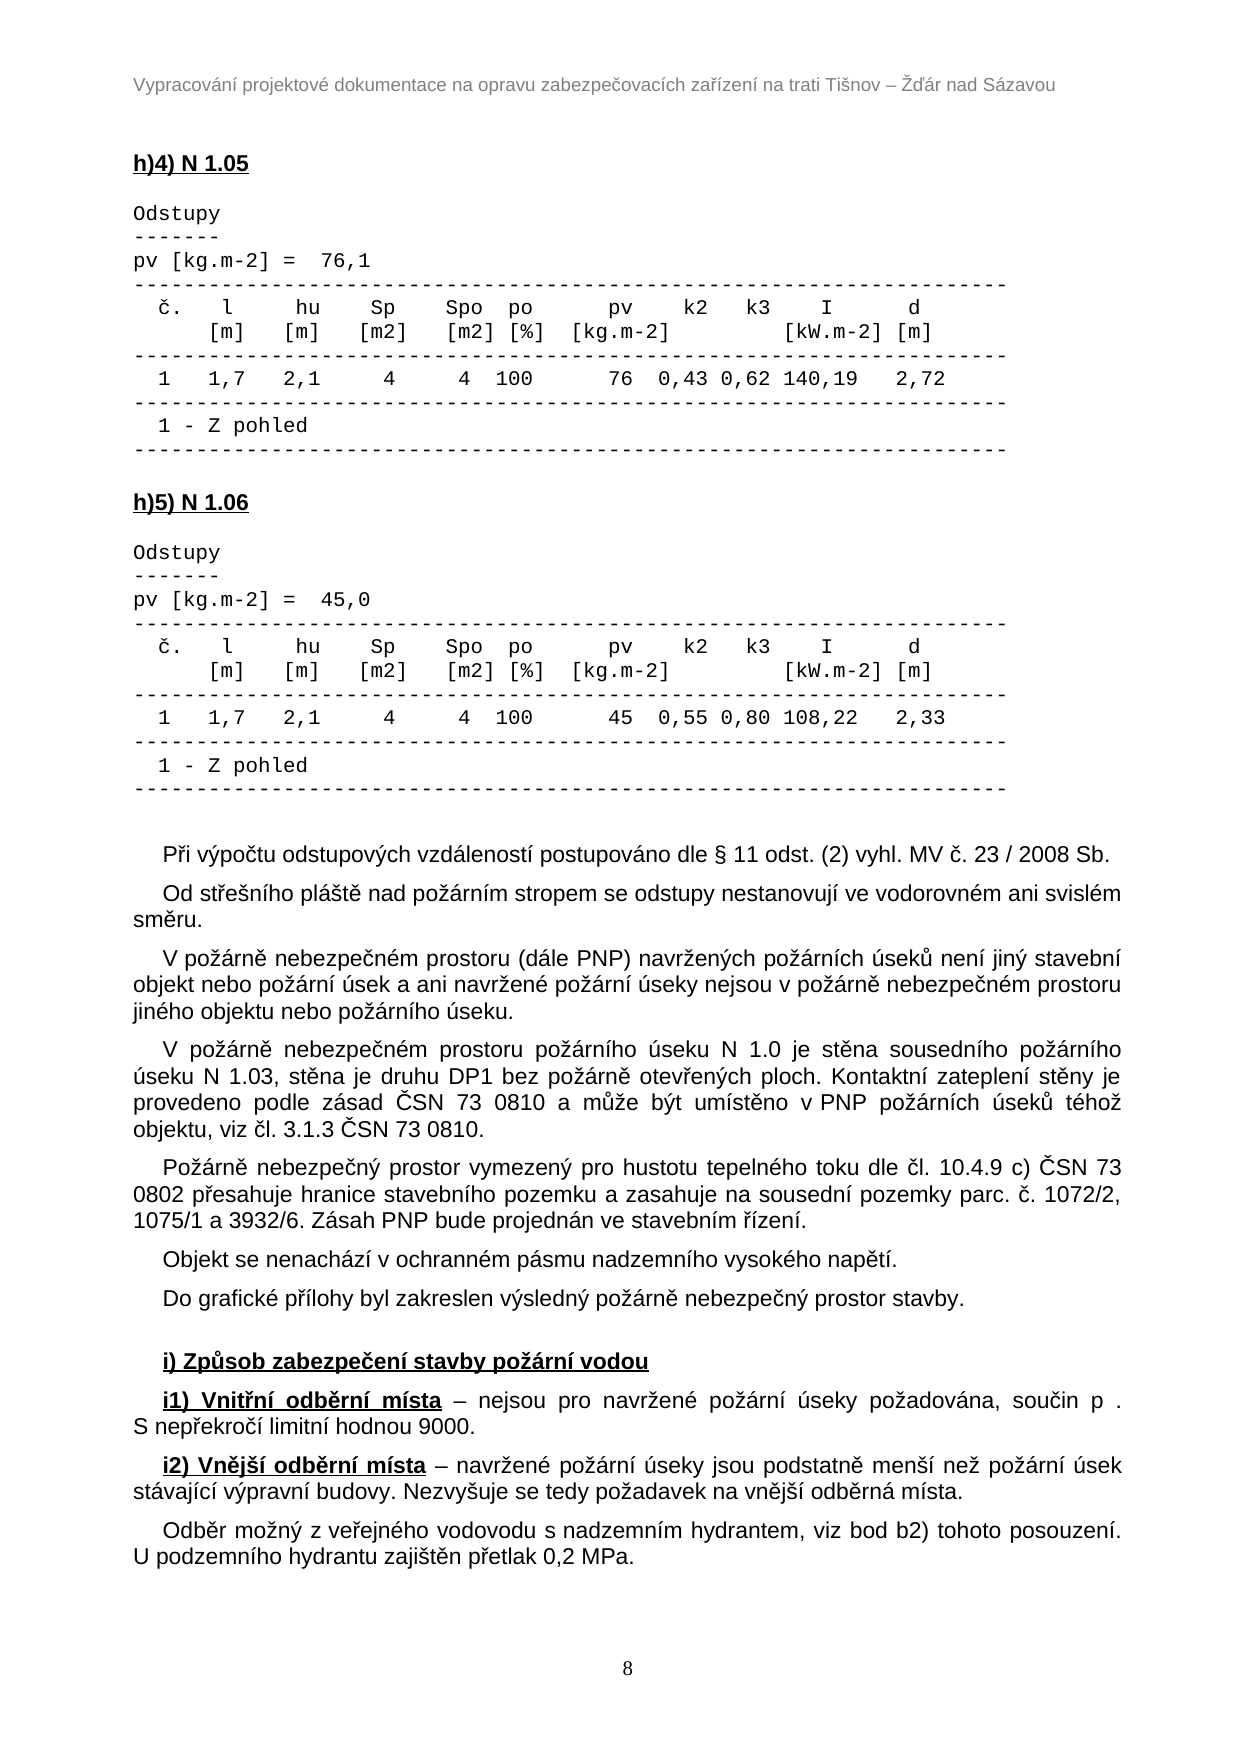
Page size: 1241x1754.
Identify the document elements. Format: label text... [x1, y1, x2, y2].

text Odstupy [133, 203, 1122, 226]
list Objekt se nenachází v ochranném pásmu nadzemního vysokého napětí. [133, 1246, 1122, 1272]
text [m] [m] [m2] [m2] [%] [kg.m-2] [kW.m-2] [m] [133, 321, 1122, 344]
text č. l hu Sp Spo po pv k2 k3 I d [133, 636, 1122, 660]
list Odběr možný z veřejného vodovodu s nadzemním hydrantem, viz bod b2) tohoto posouzení. U podzemního hydrantu zajištěn přetlak 0,2 MPa. [133, 1517, 1122, 1570]
text 1 1,7 2,1 4 4 100 76 0,43 0,62 140,19 2,72 [133, 368, 1122, 392]
text 1 - Z pohled [133, 416, 1122, 439]
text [133, 274, 1122, 297]
text ---------------------------------------------------------------------- [133, 439, 1122, 463]
text 1 - Z pohled [133, 755, 1122, 778]
list V požárně nebezpečném prostoru požárního úseku N 1.0 je stěna sousedního požárního úseku N 1.03, stěna je druhu DP1 bez požárně otevřených ploch. Kontaktní zateplení stěny je provedeno podle zásad ČSN 73 0810 a může být umístěno v PNP požárních úseků téhož objektu, viz čl. 3.1.3 ČSN 73 0810. [133, 1036, 1122, 1142]
text Při výpočtu odstupových vzdáleností postupováno dle § 11 odst. (2) vyhl. MV č. 23 / 2008 Sb. [133, 841, 1122, 867]
list Od střešního pláště nad požárním stropem se odstupy nestanovují ve vodorovném ani svislém směru. [133, 880, 1122, 932]
list Požárně nebezpečný prostor vymezený pro hustotu tepelného toku dle čl. 10.4.9 c) ČSN 73 0802 přesahuje hranice stavebního pozemku a zasahuje na sousední pozemky parc. č. 1072/2, 1075/1 a 3932/6. Zásah PNP bude projednán ve stavebním řízení. [133, 1154, 1122, 1233]
text ---------------------------------------------------------------------- [133, 392, 1122, 416]
text ------- [133, 566, 1122, 589]
text ---------------------------------------------------------------------- [133, 613, 1122, 636]
list h)5) N 1.06 [133, 489, 1122, 516]
list Do grafické přílohy byl zakreslen výsledný požárně nebezpečný prostor stavby. [133, 1285, 1122, 1311]
list i1) Vnitřní odběrní místa – nejsou pro navržené požární úseky požadována, součin p . S nepřekročí limitní hodnou 9000. [133, 1387, 1122, 1439]
text [m] [m] [m2] [m2] [%] [kg.m-2] [kW.m-2] [m] [133, 660, 1122, 684]
text ---------------------------------------------------------------------- [133, 684, 1122, 707]
text Odstupy [133, 542, 1122, 566]
text ---------------------------------------------------------------------- [133, 778, 1122, 802]
text ---------------------------------------------------------------------- [133, 344, 1122, 368]
text ---------------------------------------------------------------------- [133, 731, 1122, 755]
text 1 1,7 2,1 4 4 100 45 0,55 0,80 108,22 2,33 [133, 707, 1122, 731]
list i2) Vnější odběrní místa – navržené požární úseky jsou podstatně menší než požární úsek stávající výpravní budovy. Nezvyšuje se tedy požadavek na vnější odběrná místa. [133, 1452, 1122, 1504]
list h)4) N 1.05 [133, 150, 1122, 176]
text pv [kg.m-2] = 45,0 [133, 589, 1122, 613]
text ------- [133, 226, 1122, 250]
list i) Způsob zabezpečení stavby požární vodou [133, 1348, 1122, 1374]
text č. l hu Sp Spo po pv k2 k3 I d [133, 297, 1122, 321]
list V požárně nebezpečném prostoru (dále PNP) navržených požárních úseků není jiný stavební objekt nebo požární úsek a ani navržené požární úseky nejsou v požárně nebezpečném prostoru jiného objektu nebo požárního úseku. [133, 945, 1122, 1024]
text pv [kg.m-2] = 76,1 [133, 250, 1122, 274]
